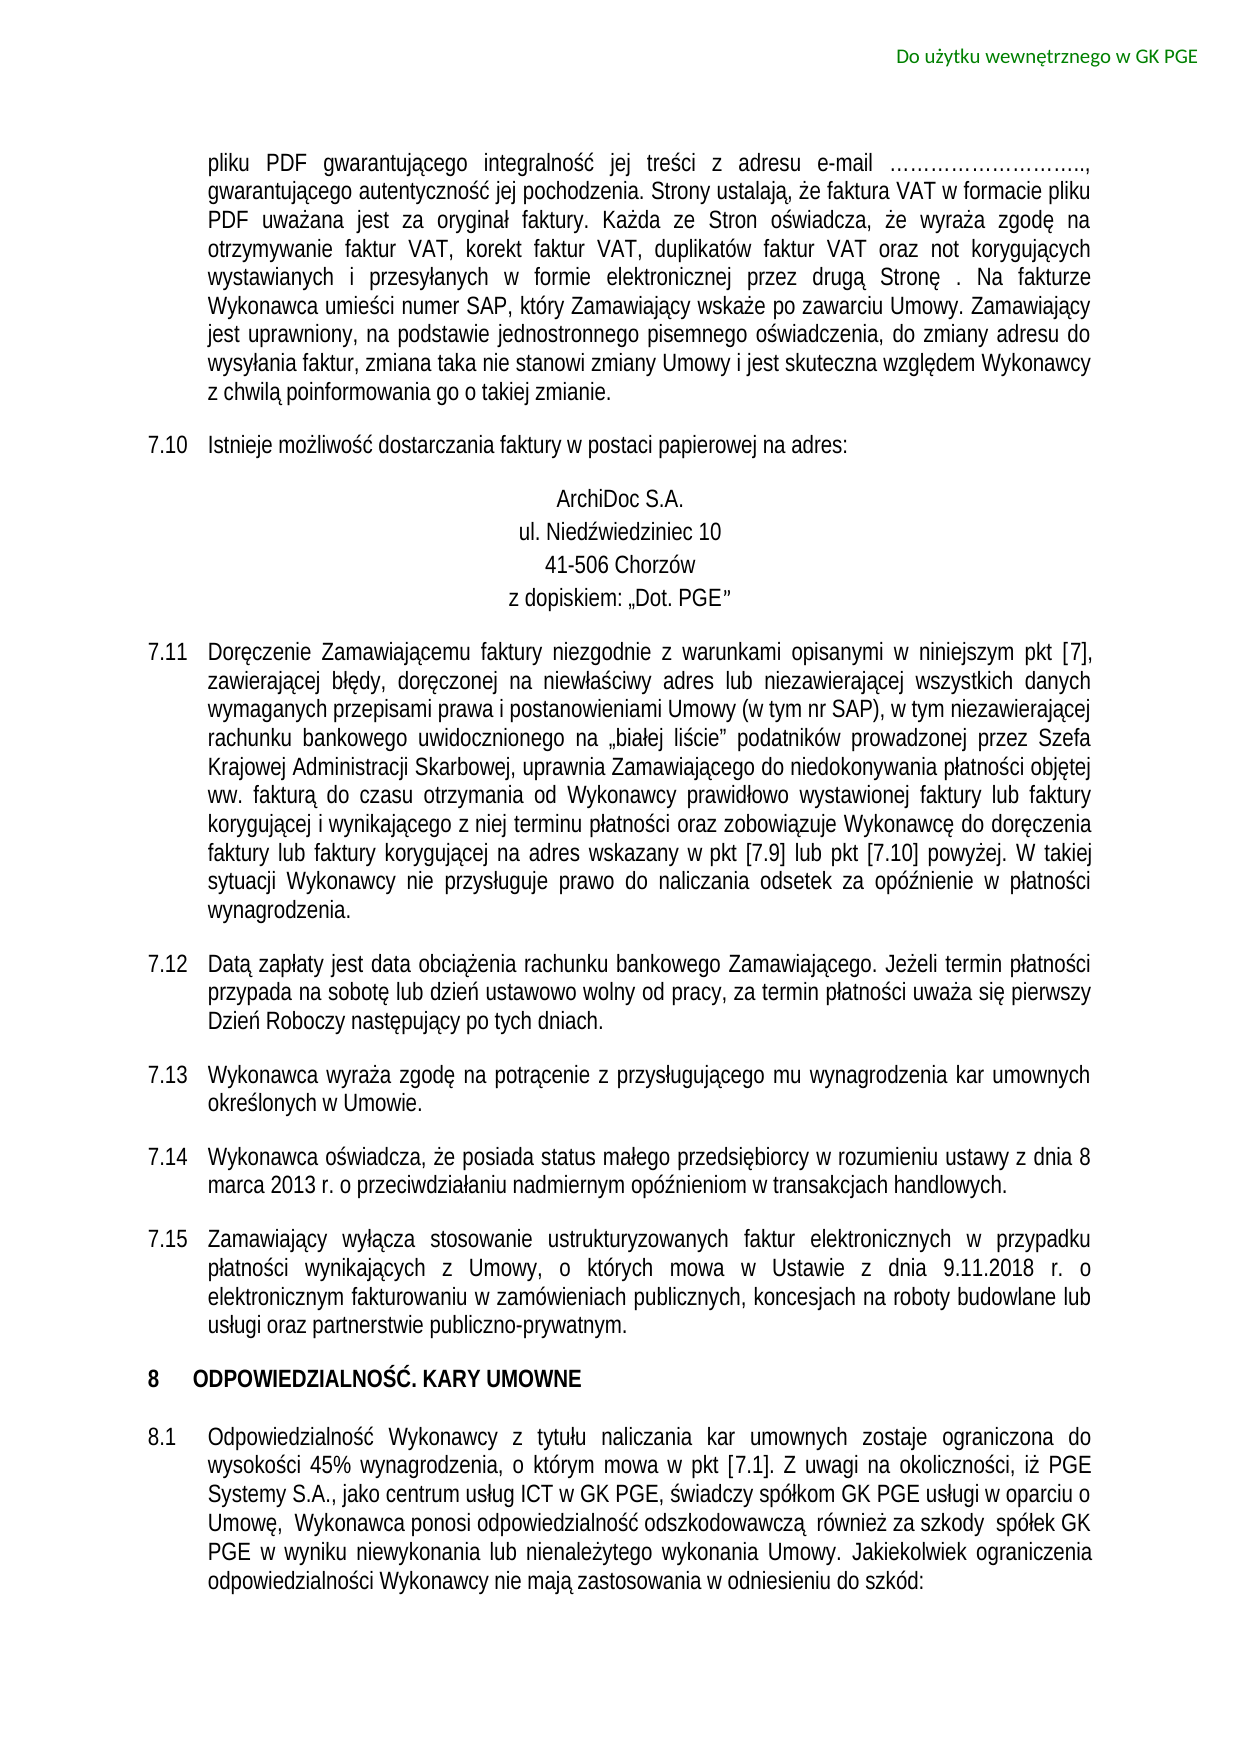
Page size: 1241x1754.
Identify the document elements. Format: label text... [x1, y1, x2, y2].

subtitle Zamawiający wyłącza stosowanie ustrukturyzowanych faktur elektronicznych w przypadku płatności wynikających z Umowy, o których mowa w Ustawie z dnia 9.11.2018 r. o elektronicznym fakturowaniu w zamówieniach publicznych, koncesjach na roboty budowlane lub usługi oraz partnerstwie publiczno-prywatnym. [148, 1224, 1093, 1339]
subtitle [148, 148, 1093, 405]
text z dopiskiem: „Dot. PGE” [148, 583, 1093, 612]
subtitle Odpowiedzialność. Kary umowne [148, 1364, 1093, 1392]
text 41-506 Chorzów [148, 550, 1093, 578]
text ul. Niedźwiedziniec 10 [148, 517, 1093, 546]
subtitle Wykonawca oświadcza, że posiada status małego przedsiębiorcy w rozumieniu ustawy z dnia 8 marca 2013 r. o przeciwdziałaniu nadmiernym opóźnieniom w transakcjach handlowych. [148, 1142, 1093, 1199]
subtitle Odpowiedzialność Wykonawcy z tytułu naliczania kar umownych zostaje ograniczona do wysokości 45% wynagrodzenia, o którym mowa w pkt [7.1]. Z uwagi na okoliczności, iż PGE Systemy S.A., jako centrum usług ICT w GK PGE, świadczy spółkom GK PGE usługi w oparciu o Umowę, Wykonawca ponosi odpowiedzialność odszkodowawczą również za szkody spółek GK PGE w wyniku niewykonania lub nienależytego wykonania Umowy. Jakiekolwiek ograniczenia odpowiedzialności Wykonawcy nie mają zastosowania w odniesieniu do szkód: [148, 1422, 1093, 1594]
subtitle Istnieje możliwość dostarczania faktury w postaci papierowej na adres: [148, 430, 1093, 459]
subtitle Datą zapłaty jest data obciążenia rachunku bankowego Zamawiającego. Jeżeli termin płatności przypada na sobotę lub dzień ustawowo wolny od pracy, za termin płatności uważa się pierwszy Dzień Roboczy następujący po tych dniach. [148, 949, 1093, 1034]
subtitle Wykonawca wyraża zgodę na potrącenie z przysługującego mu wynagrodzenia kar umownych określonych w Umowie. [148, 1059, 1093, 1117]
subtitle Doręczenie Zamawiającemu faktury niezgodnie z warunkami opisanymi w niniejszym pkt [7], zawierającej błędy, doręczonej na niewłaściwy adres lub niezawierającej wszystkich danych wymaganych przepisami prawa i postanowieniami Umowy (w tym nr SAP), w tym niezawierającej rachunku bankowego uwidocznionego na „białej liście” podatników prowadzonej przez Szefa Krajowej Administracji Skarbowej, uprawnia Zamawiającego do niedokonywania płatności objętej ww. fakturą do czasu otrzymania od Wykonawcy prawidłowo wystawionej faktury lub faktury korygującej i wynikającego z niej terminu płatności oraz zobowiązuje Wykonawcę do doręczenia faktury lub faktury korygującej na adres wskazany w pkt [7.9] lub pkt [7.10] powyżej. W takiej sytuacji Wykonawcy nie przysługuje prawo do naliczania odsetek za opóźnienie w płatności wynagrodzenia. [148, 637, 1093, 924]
text ArchiDoc S.A. [148, 484, 1093, 513]
